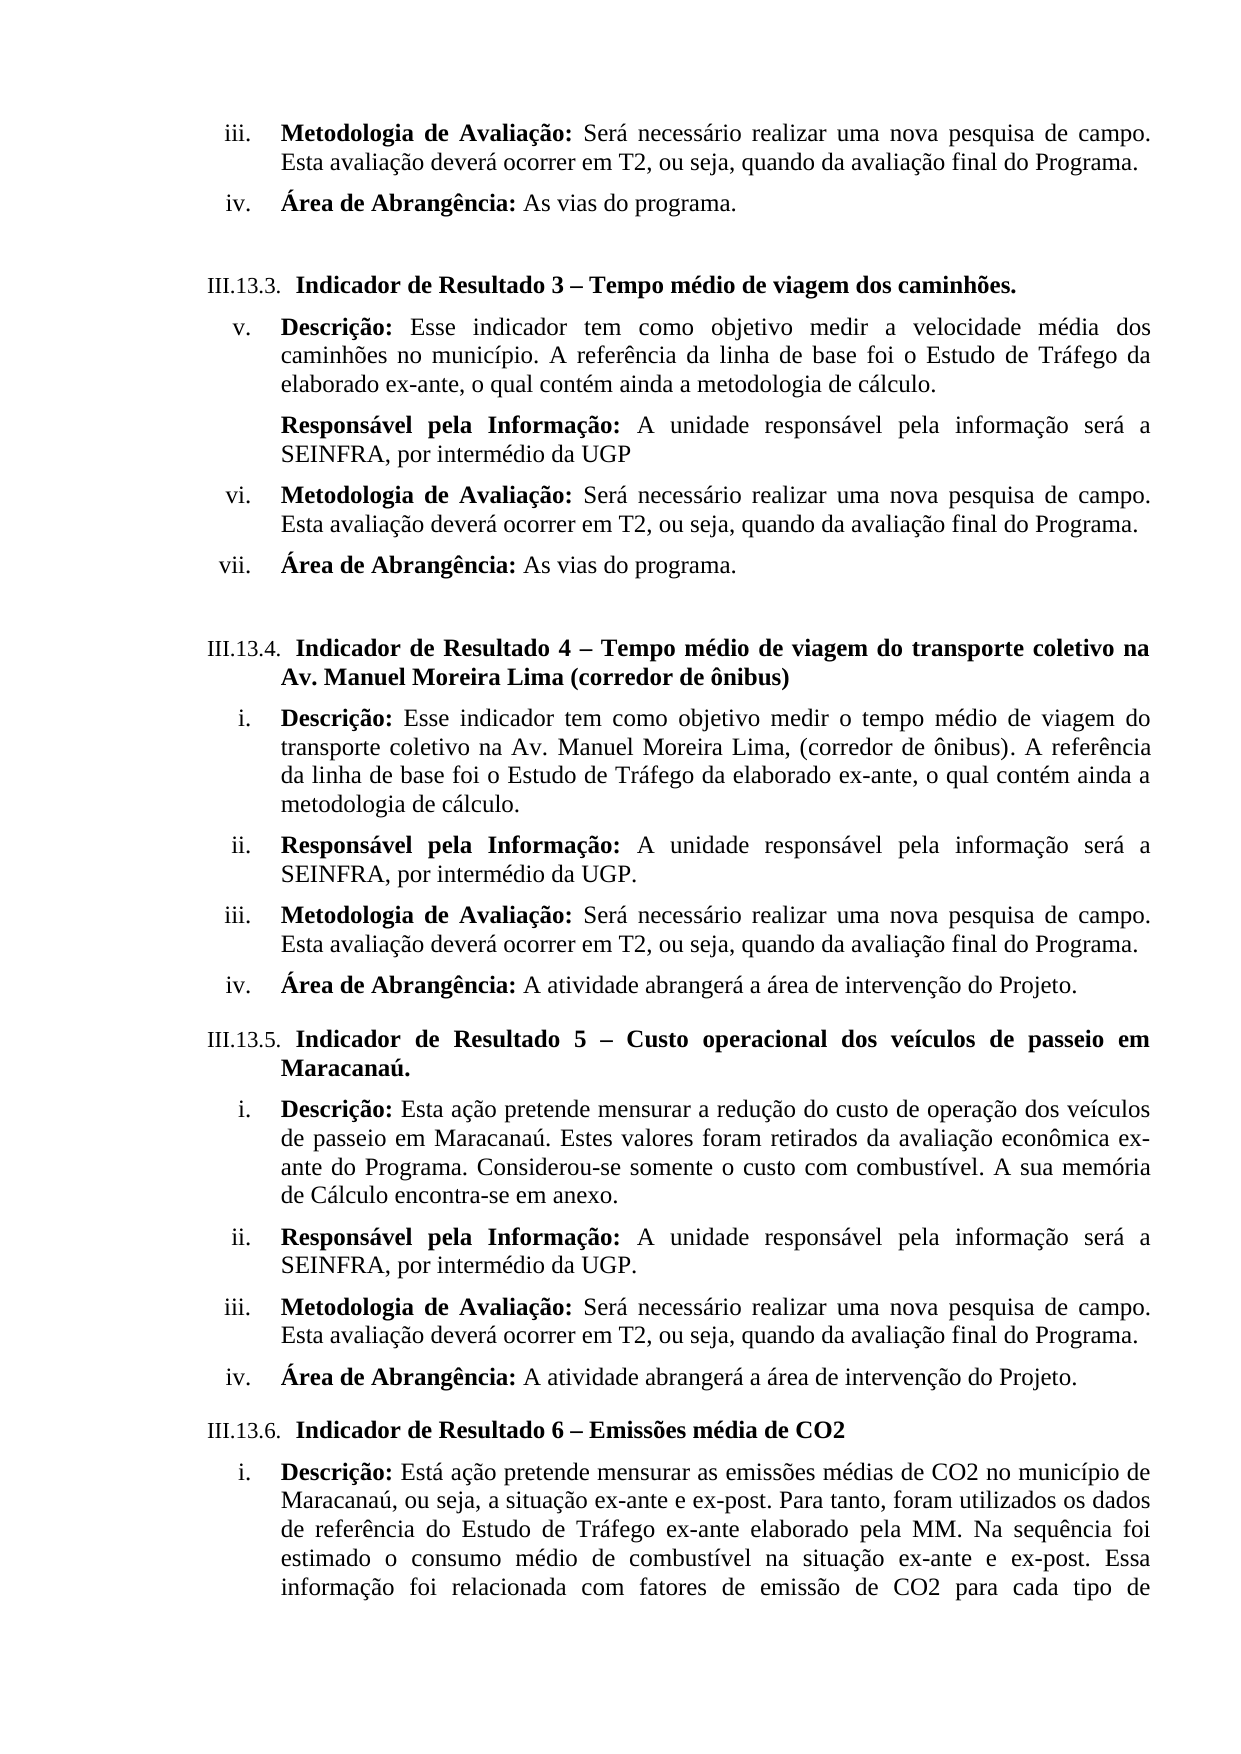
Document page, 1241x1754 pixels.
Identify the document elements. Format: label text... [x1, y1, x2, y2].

list Área de Abrangência: As vias do programa. [251, 188, 1152, 217]
list Indicador de Resultado 6 – Emissões média de CO2 [207, 1416, 1152, 1444]
list Área de Abrangência: As vias do programa. [251, 551, 1152, 579]
list Descrição: Esse indicador tem como objetivo medir o tempo médio de viagem do transporte coletivo na Av. Manuel Moreira Lima, (corredor de ônibus). A referência da linha de base foi o Estudo de Tráfego da elaborado ex-ante, o qual contém ainda a metodologia de cálculo. [251, 703, 1152, 818]
text Responsável pela Informação: A unidade responsável pela informação será a SEINFRA, por intermédio da UGP [251, 411, 1152, 468]
list Área de Abrangência: A atividade abrangerá a área de intervenção do Projeto. [251, 1362, 1152, 1391]
list Área de Abrangência: A atividade abrangerá a área de intervenção do Projeto. [251, 971, 1152, 999]
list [251, 1457, 1152, 1601]
list Descrição: Esta ação pretende mensurar a redução do custo de operação dos veículos de passeio em Maracanaú. Estes valores foram retirados da avaliação econômica ex-ante do Programa. Considerou-se somente o custo com combustível. A sua memória de Cálculo encontra-se em anexo. [251, 1094, 1152, 1209]
list Responsável pela Informação: A unidade responsável pela informação será a SEINFRA, por intermédio da UGP. [251, 831, 1152, 888]
list Indicador de Resultado 3 – Tempo médio de viagem dos caminhões. [207, 271, 1152, 299]
list Descrição: Esse indicador tem como objetivo medir a velocidade média dos caminhões no município. A referência da linha de base foi o Estudo de Tráfego da elaborado ex-ante, o qual contém ainda a metodologia de cálculo. [251, 312, 1152, 398]
list Responsável pela Informação: A unidade responsável pela informação será a SEINFRA, por intermédio da UGP. [251, 1222, 1152, 1279]
list Indicador de Resultado 4 – Tempo médio de viagem do transporte coletivo na Av. Manuel Moreira Lima (corredor de ônibus) [207, 633, 1152, 691]
list Indicador de Resultado 5 – Custo operacional dos veículos de passeio em Maracanaú. [207, 1024, 1152, 1082]
